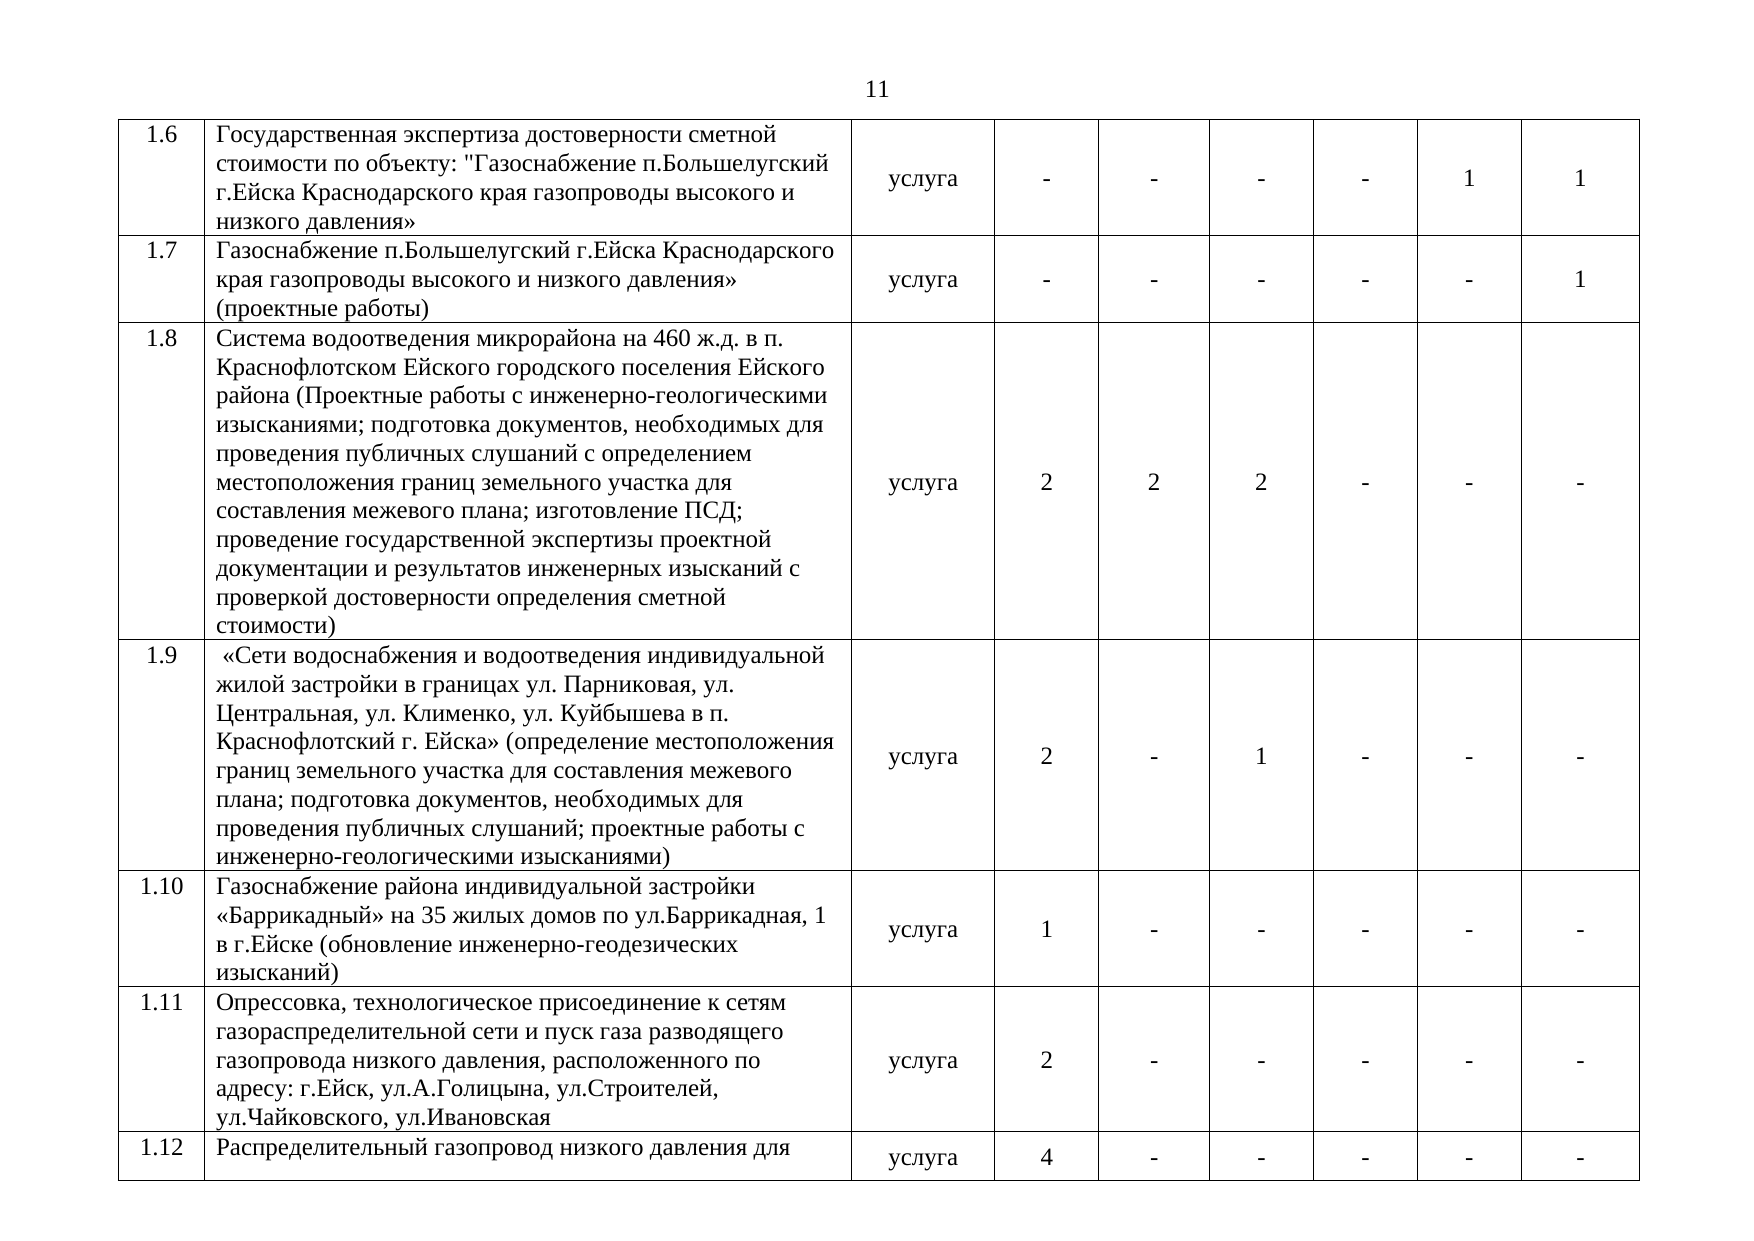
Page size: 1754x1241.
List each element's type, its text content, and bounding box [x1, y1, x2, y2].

table_cell 1 [1522, 120, 1639, 234]
table_cell 2 [995, 987, 1098, 1131]
table_cell - [1522, 640, 1639, 870]
table_cell - [1314, 871, 1417, 986]
table_cell - [1418, 987, 1521, 1131]
table_cell 1.10 [119, 871, 204, 986]
table_cell - [1210, 987, 1313, 1131]
table_cell - [1314, 1132, 1417, 1180]
table_cell 1.8 [119, 323, 204, 639]
table_cell 2 [1210, 323, 1313, 639]
table_cell - [1314, 987, 1417, 1131]
table_cell - [1418, 871, 1521, 986]
table_cell - [1522, 323, 1639, 639]
table_cell 1 [1522, 236, 1639, 322]
table_cell 1 [1418, 120, 1521, 234]
table_cell - [1099, 236, 1209, 322]
table_cell услуга [852, 640, 994, 870]
table_cell услуга [852, 871, 994, 986]
table_cell 1 [995, 871, 1098, 986]
table_cell 1.12 [119, 1132, 204, 1180]
table_cell услуга [852, 120, 994, 234]
table_cell - [1099, 640, 1209, 870]
table_cell - [1210, 871, 1313, 986]
table_cell - [995, 120, 1098, 234]
table_cell услуга [852, 236, 994, 322]
table_cell услуга [852, 1132, 994, 1180]
table_cell - [1210, 236, 1313, 322]
table_cell - [1099, 987, 1209, 1131]
table_cell 1.6 [119, 120, 204, 234]
table_cell - [1522, 987, 1639, 1131]
table_cell «Сети водоснабжения и водоотведения индивидуальной жилой застройки в границах ул. Парниковая, ул. Центральная, ул. Клименко, ул. Куйбышева в п. Краснофлотский г. Ейска» (определение местоположения границ земельного участка для составления межевого плана; подготовка документов, необходимых для проведения публичных слушаний; проектные работы с инженерно-геологическими изысканиями) [205, 640, 851, 870]
table_cell - [1099, 120, 1209, 234]
table_cell - [1099, 871, 1209, 986]
table_cell - [1210, 1132, 1313, 1180]
table_cell Опрессовка, технологическое присоединение к сетям газораспределительной сети и пуск газа разводящего газопровода низкого давления, расположенного по адресу: г.Ейск, ул.А.Голицына, ул.Строителей, ул.Чайковского, ул.Ивановская [205, 987, 851, 1131]
table_cell Государственная экспертиза достоверности сметной стоимости по объекту: "Газоснабжение п.Большелугский г.Ейска Краснодарского края газопроводы высокого и низкого давления» [205, 120, 851, 234]
table_cell - [1418, 236, 1521, 322]
table_cell - [1210, 120, 1313, 234]
table_cell - [1314, 640, 1417, 870]
table_cell 4 [995, 1132, 1098, 1180]
table_cell - [1314, 236, 1417, 322]
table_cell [205, 1132, 851, 1180]
table_cell - [1418, 640, 1521, 870]
table_cell - [1418, 323, 1521, 639]
table_cell - [1522, 871, 1639, 986]
table_cell услуга [852, 323, 994, 639]
table_cell 1 [1210, 640, 1313, 870]
table_cell услуга [852, 987, 994, 1131]
table_cell Газоснабжение п.Большелугский г.Ейска Краснодарского края газопроводы высокого и низкого давления» (проектные работы) [205, 236, 851, 322]
table_cell Газоснабжение района индивидуальной застройки «Баррикадный» на 35 жилых домов по ул.Баррикадная, 1 в г.Ейске (обновление инженерно-геодезических изысканий) [205, 871, 851, 986]
table_cell - [995, 236, 1098, 322]
table_cell 1.11 [119, 987, 204, 1131]
table_cell 1.7 [119, 236, 204, 322]
table_cell - [1522, 1132, 1639, 1180]
table_cell 2 [995, 323, 1098, 639]
table_cell - [1314, 323, 1417, 639]
table_cell 1.9 [119, 640, 204, 870]
table_cell - [1099, 1132, 1209, 1180]
table_cell 2 [995, 640, 1098, 870]
table_cell - [1418, 1132, 1521, 1180]
table_cell - [1314, 120, 1417, 234]
table_cell Система водоотведения микрорайона на 460 ж.д. в п. Краснофлотском Ейского городского поселения Ейского района (Проектные работы с инженерно-геологическими изысканиями; подготовка документов, необходимых для проведения публичных слушаний с определением местоположения границ земельного участка для составления межевого плана; изготовление ПСД; проведение государственной экспертизы проектной документации и результатов инженерных изысканий с проверкой достоверности определения сметной стоимости) [205, 323, 851, 639]
table_cell 2 [1099, 323, 1209, 639]
